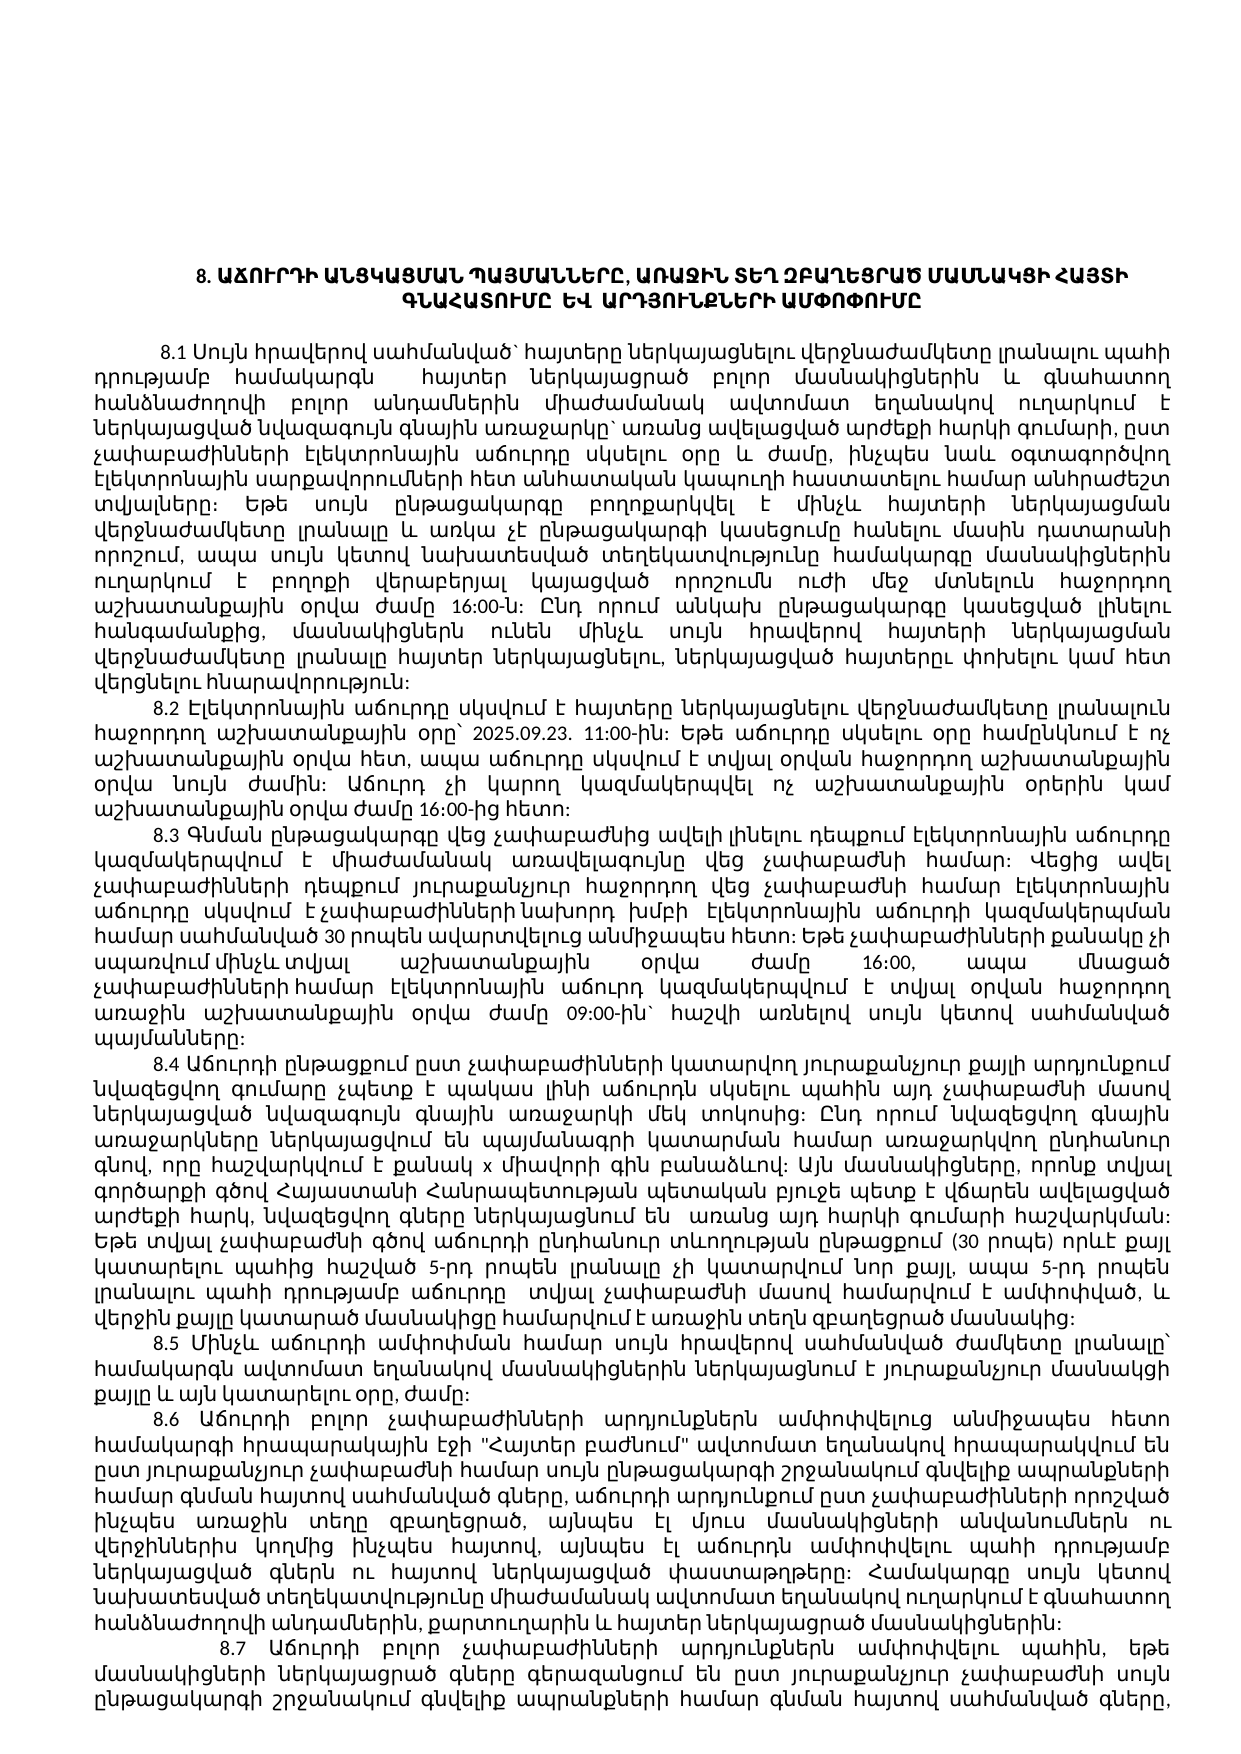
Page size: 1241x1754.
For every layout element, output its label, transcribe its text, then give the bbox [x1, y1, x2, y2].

text 8.3 Գնման ընթացակարգը վեց չափաբաժնից ավելի լինելու դեպքում էլեկտրոնային աճուրդը կազմակերպվում է միաժամանակ առավելագույնը վեց չափաբաժնի համար: Վեցից ավել չափաբաժինների դեպքում յուրաքանչյուր հաջորդող վեց չափաբաժնի համար էլեկտրոնային աճուրդը սկսվում է չափաբաժինների նախորդ խմբի էլեկտրոնային աճուրդի կազմակերպման համար սահմանված 30 րոպեն ավարտվելուց անմիջապես հետո: Եթե չափաբաժինների քանակը չի սպառվում մինչև տվյալ աշխատանքային օրվա ժամը 16։00, ապա մնացած չափաբաժինների համար էլեկտրոնային աճուրդ կազմակերպվում է տվյալ օրվան հաջորդող առաջին աշխատանքային օրվա ժամը 09:00-ին` հաշվի առնելով սույն կետով սահմանված պայմանները: [94, 822, 1171, 1051]
text 8.5 Մինչև աճուրդի ամփոփման համար սույն հրավերով սահմանված ժամկետը լրանալը՝ համակարգն ավտոմատ եղանակով մասնակիցներին ներկայացնում է յուրաքանչյուր մասնակցի քայլը և այն կատարելու օրը, ժամը: [94, 1330, 1171, 1407]
text 8.6 Աճուրդի բոլոր չափաբաժինների արդյունքներն ամփոփվելուց անմիջապես հետո համակարգի հրապարակային էջի "Հայտեր բաժնում" ավտոմատ եղանակով հրապարակվում են ըստ յուրաքանչյուր չափաբաժնի համար սույն ընթացակարգի շրջանակում գնվելիք ապրանքների համար գնման հայտով սահմանված գները, աճուրդի արդյունքում ըստ չափաբաժինների որոշված ինչպես առաջին տեղը զբաղեցրած, այնպես էլ մյուս մասնակիցների անվանումներն ու վերջիններիս կողմից ինչպես հայտով, այնպես էլ աճուրդն ամփոփվելու պահի դրությամբ ներկայացված գներն ու հայտով ներկայացված փաստաթղթերը: Համակարգը սույն կետով նախատեսված տեղեկատվությունը միաժամանակ ավտոմատ եղանակով ուղարկում է գնահատող հանձնաժողովի անդամներին, քարտուղարին և հայտեր ներկայացրած մասնակիցներին: [94, 1407, 1171, 1635]
text 8.2 Էլեկտրոնային աճուրդը սկսվում է հայտերը ներկայացնելու վերջնաժամկետը լրանալուն հաջորդող աշխատանքային օրը՝ 2025.09.23. 11:00 -ին: Եթե աճուրդը սկսելու օրը համընկնում է ոչ աշխատանքային օրվա հետ, ապա աճուրդը սկսվում է տվյալ օրվան հաջորդող աշխատանքային օրվա նույն ժամին: Աճուրդ չի կարող կազմակերպվել ոչ աշխատանքային օրերին կամ աշխատանքային օրվա ժամը 16։00-ից հետո: [94, 695, 1171, 822]
text 8.1 Սույն հրավերով սահմանված` հայտերը ներկայացնելու վերջնաժամկետը լրանալու պահի դրությամբ համակարգն հայտեր ներկայացրած բոլոր մասնակիցներին և գնահատող հանձնաժողովի բոլոր անդամներին միաժամանակ ավտոմատ եղանակով ուղարկում է ներկայացված նվազագույն գնային առաջարկը` առանց ավելացված արժեքի հարկի գումարի, ըստ չափաբաժինների էլեկտրոնային աճուրդը սկսելու օրը և ժամը, ինչպես նաև օգտագործվող էլեկտրոնային սարքավորումների հետ անհատական կապուղի հաստատելու համար անհրաժեշտ տվյալները։ Եթե սույն ընթացակարգը բողոքարկվել է մինչև հայտերի ներկայացման վերջնաժամկետը լրանալը և առկա չէ ընթացակարգի կասեցումը հանելու մասին դատարանի որոշում, ապա սույն կետով նախատեսված տեղեկատվությունը համակարգը մասնակիցներին ուղարկում է բողոքի վերաբերյալ կայացված որոշումն ուժի մեջ մտնելուն հաջորդող աշխատանքային օրվա ժամը 16:00-ն: Ընդ որում անկախ ընթացակարգը կասեցված լինելու հանգամանքից, մասնակիցներն ունեն մինչև սույն հրավերով հայտերի ներկայացման վերջնաժամկետը լրանալը հայտեր ներկայացնելու, ներկայացված հայտերըւ փոխելու կամ հետ վերցնելու հնարավորություն: [94, 339, 1171, 695]
text ԳՆԱՀԱՏՈՒՄԸ ԵՎ ԱՐԴՅՈՒՆՔՆԵՐԻ ԱՄՓՈՓՈՒՄԸ [94, 288, 1171, 314]
text 8.4 Աճուրդի ընթացքում ըստ չափաբաժինների կատարվող յուրաքանչյուր քայլի արդյունքում նվազեցվող գումարը չպետք է պակաս լինի աճուրդն սկսելու պահին այդ չափաբաժնի մասով ներկայացված նվազագույն գնային առաջարկի մեկ տոկոսից: Ընդ որում նվազեցվող գնային առաջարկները ներկայացվում են պայմանագրի կատարման համար առաջարկվող ընդհանուր գնով, որը հաշվարկվում է քանակ x միավորի գին բանաձևով: Այն մասնակիցները, որոնք տվյալ գործարքի գծով Հայաստանի Հանրապետության պետական բյուջե պետք է վճարեն ավելացված արժեքի հարկ, նվազեցվող գները ներկայացնում են առանց այդ հարկի գումարի հաշվարկման: Եթե տվյալ չափաբաժնի գծով աճուրդի ընդհանուր տևողության ընթացքում (30 րոպե) որևէ քայլ կատարելու պահից հաշված 5-րդ րոպեն լրանալը չի կատարվում նոր քայլ, ապա 5-րդ րոպեն լրանալու պահի դրությամբ աճուրդը տվյալ չափաբաժնի մասով համարվում է ամփոփված, և վերջին քայլը կատարած մասնակիցը համարվում է առաջին տեղն զբաղեցրած մասնակից: [94, 1051, 1171, 1330]
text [94, 1635, 1171, 1712]
text 8. ԱՃՈՒՐԴԻ ԱՆՑԿԱՑՄԱՆ ՊԱՅՄԱՆՆԵՐԸ, ԱՌԱՋԻՆ ՏԵՂ ԶԲԱՂԵՑՐԱԾ ՄԱՍՆԱԿՑԻ ՀԱՅՏԻ [94, 263, 1171, 288]
